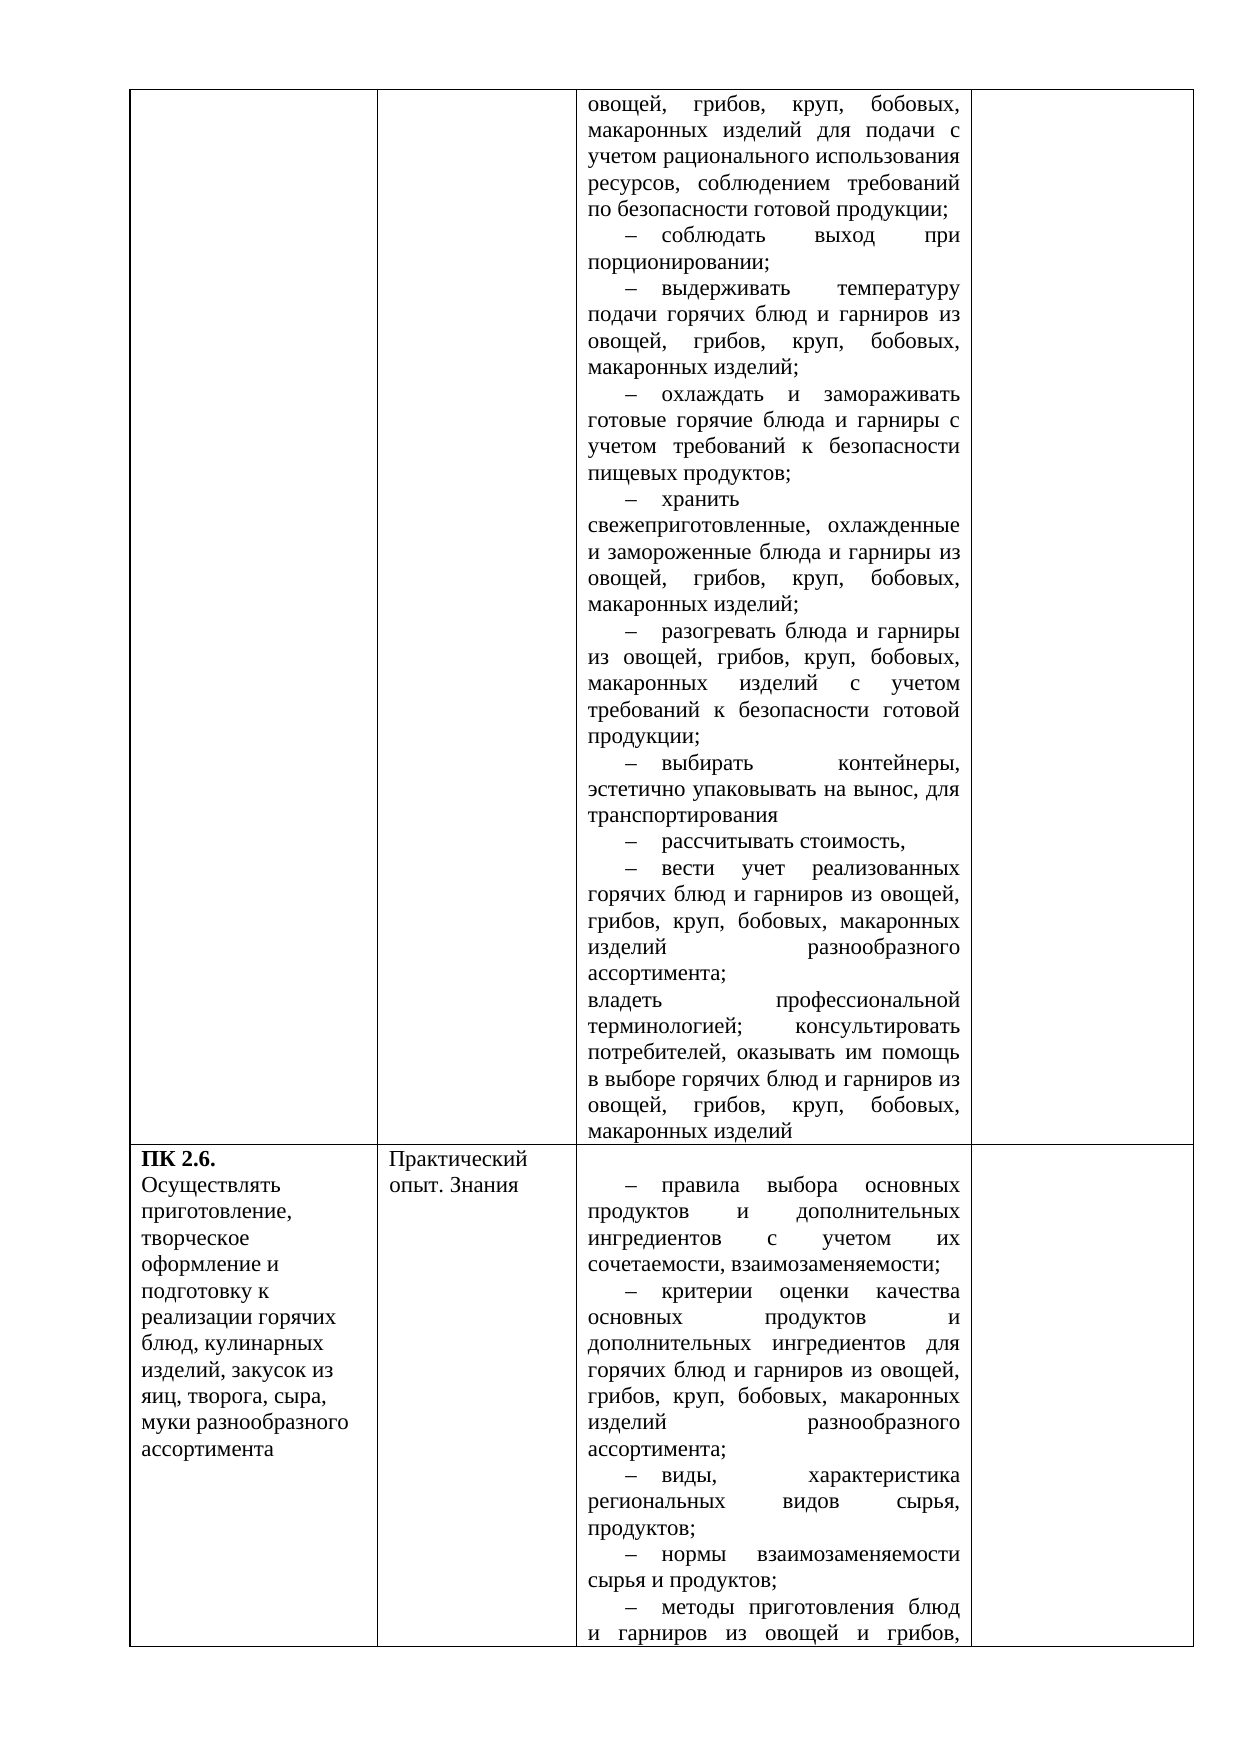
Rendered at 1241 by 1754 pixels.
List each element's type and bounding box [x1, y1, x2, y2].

table_cell [131, 90, 377, 1144]
table_cell [131, 1145, 377, 1646]
table_cell [378, 1145, 576, 1646]
table_cell [972, 1145, 1193, 1646]
table_cell [577, 1145, 971, 1646]
table_cell [378, 90, 576, 1144]
table_cell [577, 90, 971, 1144]
table_cell [972, 90, 1193, 1144]
